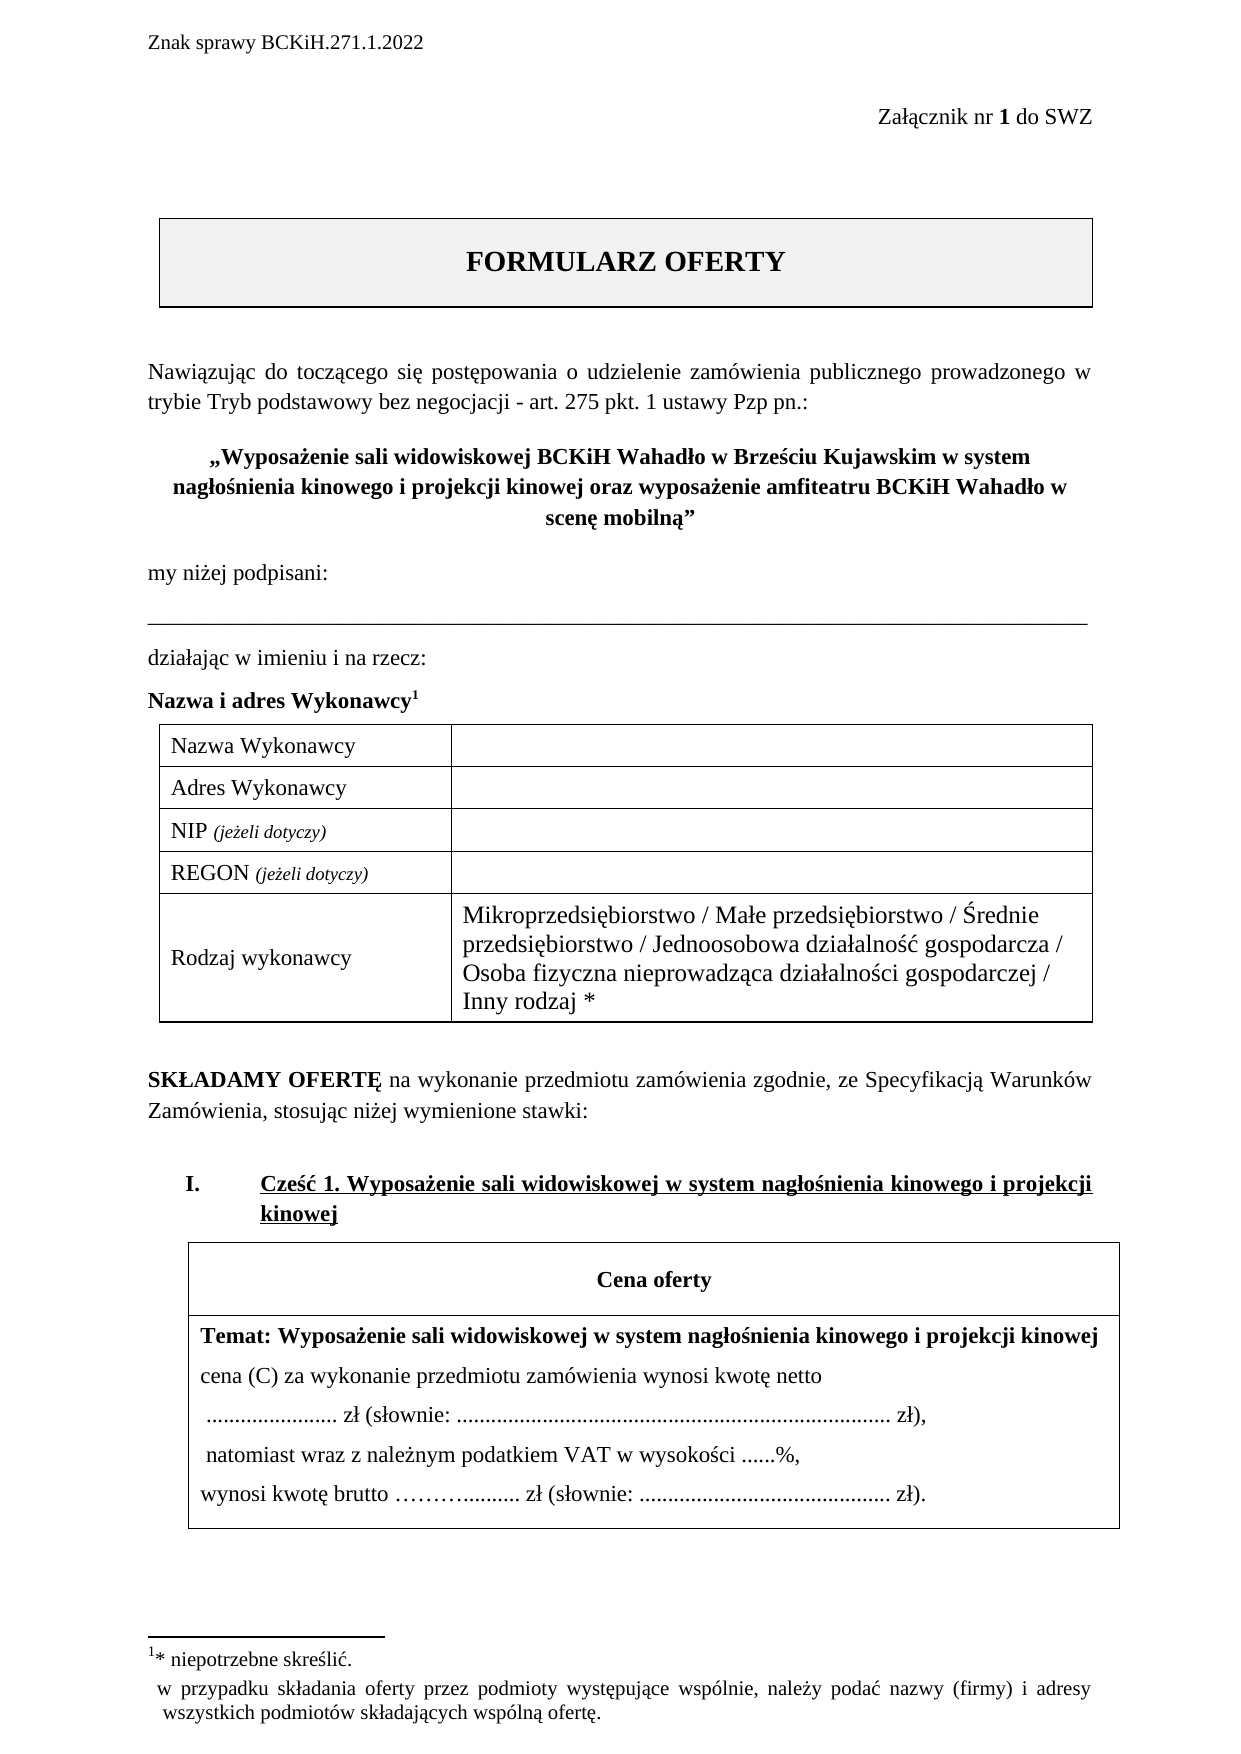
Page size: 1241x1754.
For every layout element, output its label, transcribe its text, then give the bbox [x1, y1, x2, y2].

text __________________________________________________________________________________ [148, 602, 1093, 628]
text my niżej podpisani: [148, 559, 1093, 585]
table_cell [452, 767, 1092, 808]
table_header Cena oferty [189, 1243, 1119, 1315]
table_cell REGON (jeżeli dotyczy) [160, 852, 451, 893]
table_cell NIP (jeżeli dotyczy) [160, 809, 451, 851]
table_header [452, 725, 1092, 766]
text działając w imieniu i na rzecz: [148, 644, 1093, 671]
text „Wyposażenie sali widowiskowej BCKiH Wahadło w Brześciu Kujawskim w system nagłośnienia kinowego i projekcji kinowej oraz wyposażenie amfiteatru BCKiH Wahadło w scenę mobilną” [148, 443, 1093, 530]
text Nawiązując do toczącego się postępowania o udzielenie zamówienia publicznego prowadzonego w trybie Tryb podstawowy bez negocjacji - art. 275 pkt. 1 ustawy Pzp pn.: [148, 358, 1093, 414]
table_cell [452, 809, 1092, 851]
subtitle Załącznik nr 1 do SWZ [148, 103, 1093, 130]
table_cell Mikroprzedsiębiorstwo / Małe przedsiębiorstwo / Średnie przedsiębiorstwo / Jednoosobowa działalność gospodarcza / Osoba fizyczna nieprowadząca działalności gospodarczej / Inny rodzaj * [452, 894, 1092, 1021]
list Cześć 1. Wyposażenie sali widowiskowej w system nagłośnienia kinowego i projekcji kinowej [185, 1169, 1093, 1226]
table_cell Adres Wykonawcy [160, 767, 451, 808]
text SKŁADAMY OFERTĘ na wykonanie przedmiotu zamówienia zgodnie, ze Specyfikacją Warunków Zamówienia, stosując niżej wymienione stawki: [148, 1066, 1093, 1123]
table_header FORMULARZ OFERTY [160, 219, 1092, 306]
table_cell Rodzaj wykonawcy [160, 894, 451, 1021]
table_cell Temat: Wyposażenie sali widowiskowej w system nagłośnienia kinowego i projekcji kinowej cena (C) za wykonanie przedmiotu zamówienia wynosi kwotę netto ....................... zł (słownie: ............................................................................ zł), natomiast wraz z należnym podatkiem VAT w wysokości ......%, wynosi kwotę brutto ……….......... zł (słownie: ............................................ zł). [189, 1316, 1119, 1527]
text Nazwa i adres Wykonawcy [148, 687, 1093, 713]
table_cell [452, 852, 1092, 893]
table_header Nazwa Wykonawcy [160, 725, 451, 766]
